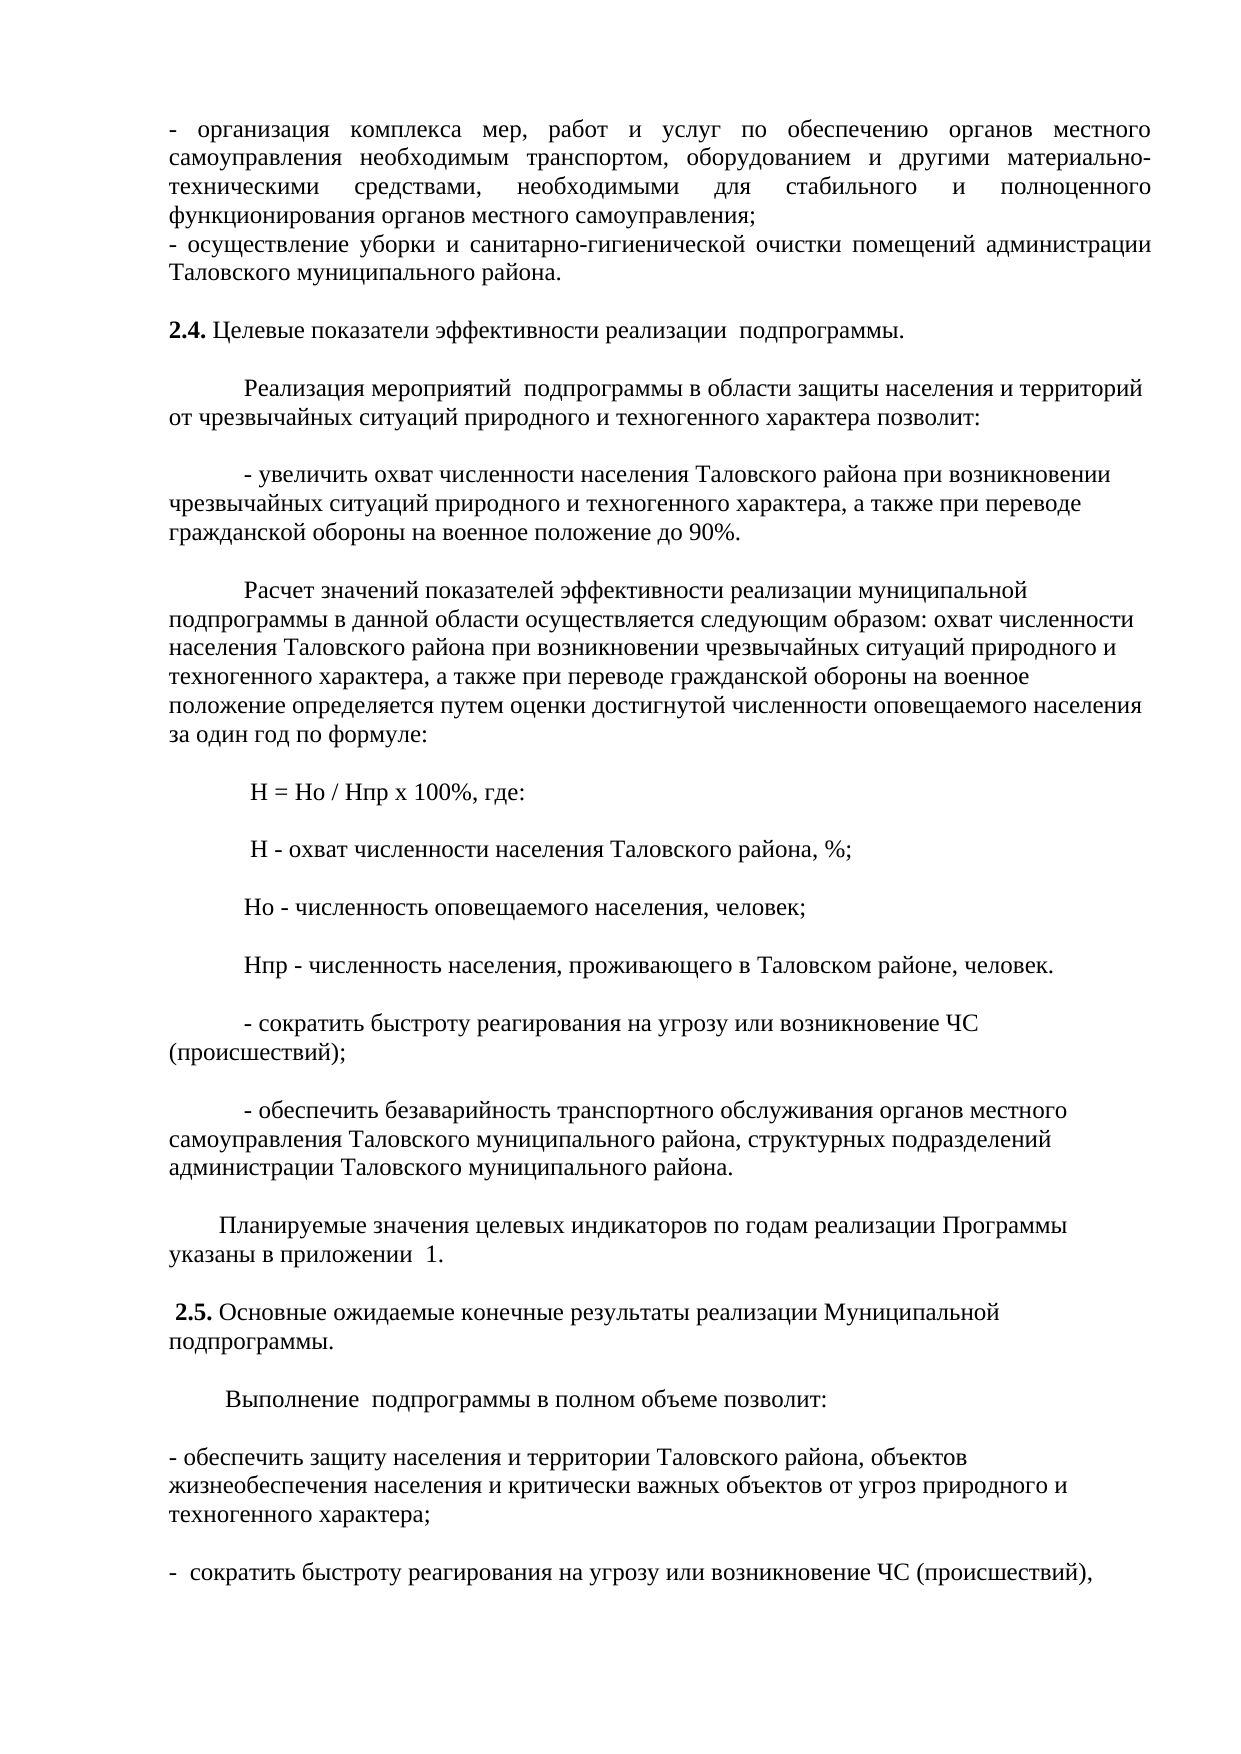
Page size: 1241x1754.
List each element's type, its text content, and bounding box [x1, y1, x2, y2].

text - увеличить охват численности населения Таловского района при возникновении чрезвычайных ситуаций природного и техногенного характера, а также при переводе гражданской обороны на военное положение до 90%. [169, 459, 1152, 546]
text Реализация мероприятий подпрограммы в области защиты населения и территорий от чрезвычайных ситуаций природного и техногенного характера позволит: [169, 373, 1152, 430]
text - сократить быстроту реагирования на угрозу или возникновение ЧС (происшествий); [169, 1008, 1152, 1066]
text 2.4. Целевые показатели эффективности реализации подпрограммы. [169, 315, 1152, 344]
text Но - численность оповещаемого населения, человек; [169, 892, 1152, 921]
text Н = Но / Нпр x 100%, где: [169, 777, 1152, 805]
text Расчет значений показателей эффективности реализации муниципальной подпрограммы в данной области осуществляется следующим образом: охват численности населения Таловского района при возникновении чрезвычайных ситуаций природного и техногенного характера, а также при переводе гражданской обороны на военное положение определяется путем оценки достигнутой численности оповещаемого населения за один год по формуле: [169, 575, 1152, 747]
text - сократить быстроту реагирования на угрозу или возникновение ЧС (происшествий), [169, 1557, 1152, 1586]
text - осуществление уборки и санитарно-гигиенической очистки помещений администрации Таловского муниципального района. [169, 229, 1152, 286]
text - обеспечить защиту населения и территории Таловского района, объектов жизнеобеспечения населения и критически важных объектов от угроз природного и техногенного характера; [169, 1442, 1152, 1528]
text Планируемые значения целевых индикаторов по годам реализации Программы указаны в приложении 1. [169, 1210, 1152, 1268]
text - обеспечить безаварийность транспортного обслуживания органов местного самоуправления Таловского муниципального района, структурных подразделений администрации Таловского муниципального района. [169, 1095, 1152, 1181]
text Выполнение подпрограммы в полном объеме позволит: [169, 1384, 1152, 1412]
text 2.5. Основные ожидаемые конечные результаты реализации Муниципальной подпрограммы. [169, 1297, 1152, 1354]
text Нпр - численность населения, проживающего в Таловском районе, человек. [169, 950, 1152, 979]
text - организация комплекса мер, работ и услуг по обеспечению органов местного самоуправления необходимым транспортом, оборудованием и другими материально-техническими средствами, необходимыми для стабильного и полноценного функционирования органов местного самоуправления; [169, 114, 1152, 229]
text Н - охват численности населения Таловского района, %; [169, 834, 1152, 863]
